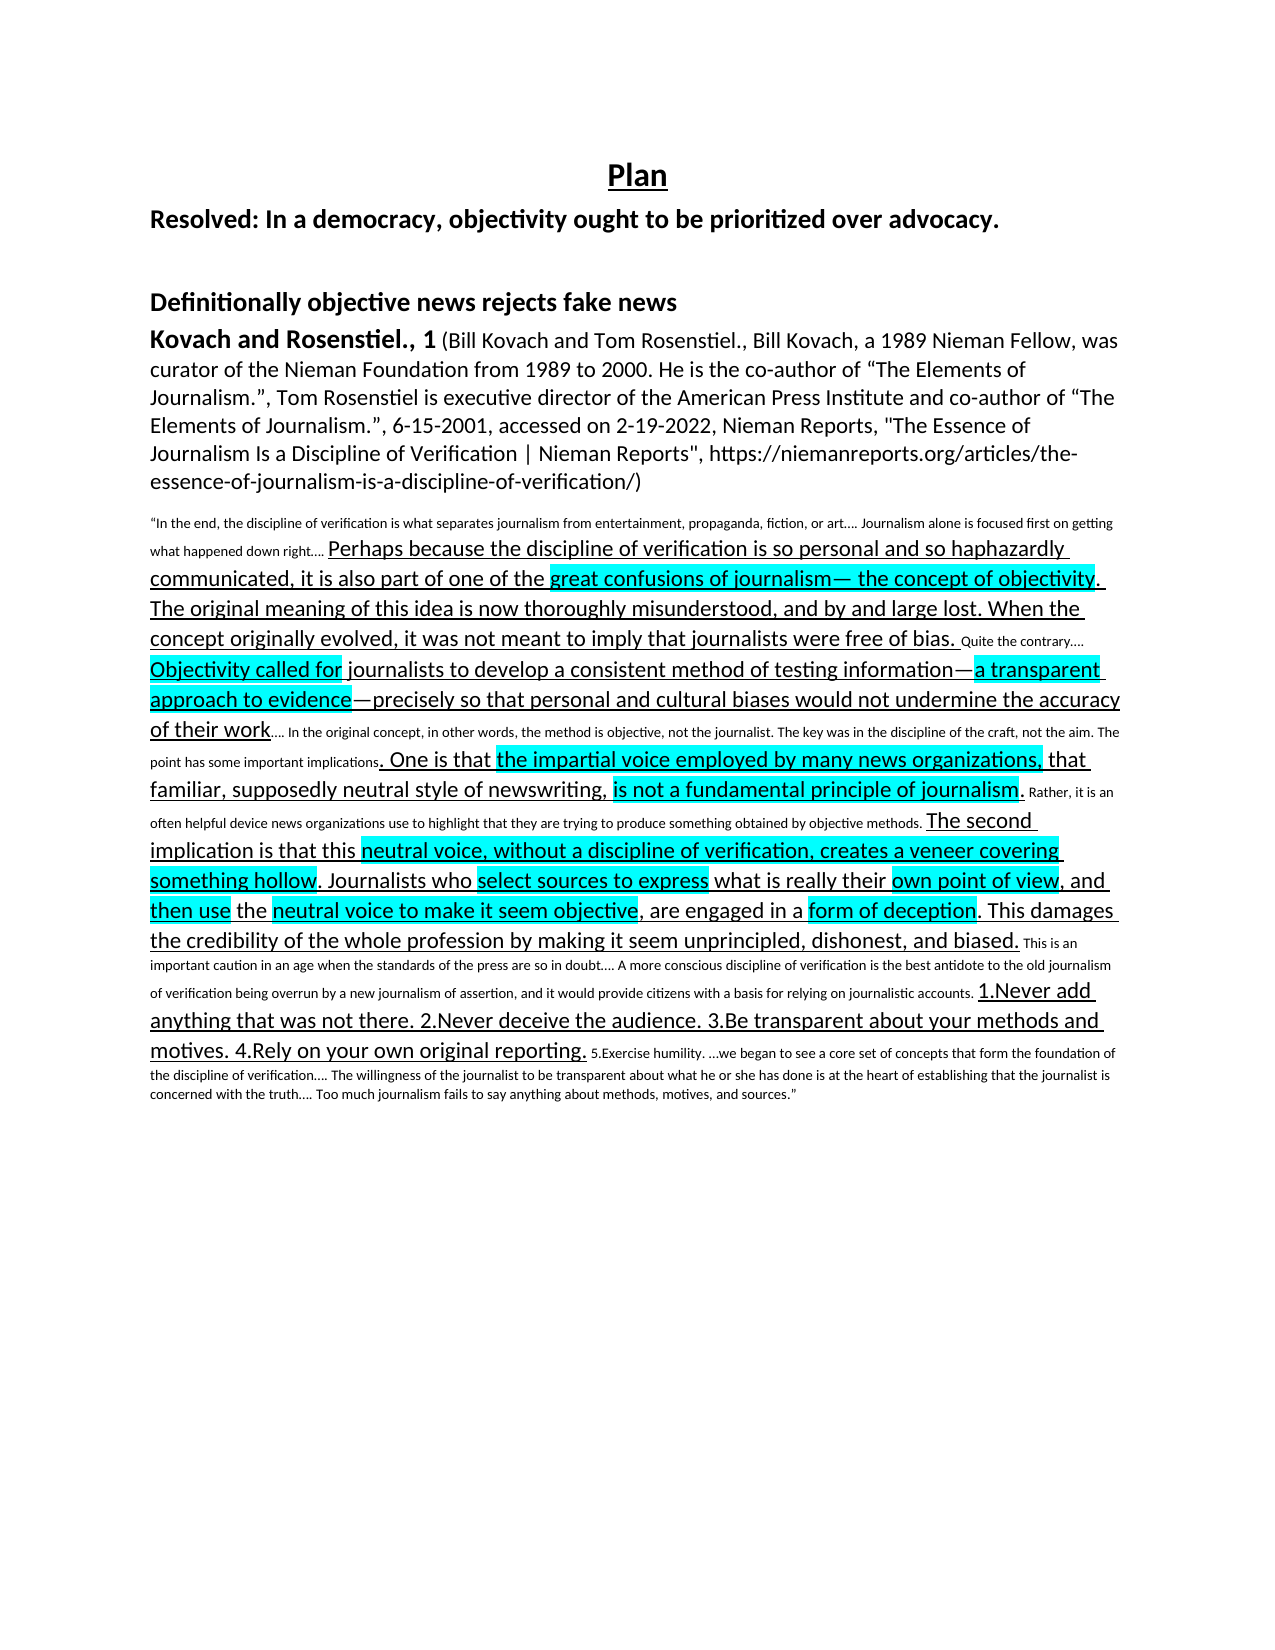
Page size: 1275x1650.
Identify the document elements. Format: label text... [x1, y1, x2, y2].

subtitle Plan [150, 154, 1125, 195]
text “In the end, the discipline of verification is what separates journalism from entertainment, propaganda, fiction, or art…. Journalism alone is focused first on getting what happened down right…. Perhaps because the discipline of verification is so personal and so haphazardly communicated, it is also part of one of the great confusions of journalism— the concept of objectivity. The original meaning of this idea is now thoroughly misunderstood, and by and large lost. When the concept originally evolved, it was not meant to imply that journalists were free of bias. Quite the contrary…. Objectivity called for journalists to develop a consistent method of testing information—a transparent approach to evidence—precisely so that personal and cultural biases would not undermine the accuracy of their work…. In the original concept, in other words, the method is objective, not the journalist. The key was in the discipline of the craft, not the aim. The point has some important implications. One is that the impartial voice employed by many news organizations, that familiar, supposedly neutral style of newswriting, is not a fundamental principle of journalism. Rather, it is an often helpful device news organizations use to highlight that they are trying to produce something obtained by objective methods. The second implication is that this neutral voice, without a discipline of verification, creates a veneer covering something hollow. Journalists who select sources to express what is really their own point of view, and then use the neutral voice to make it seem objective, are engaged in a form of deception. This damages the credibility of the whole profession by making it seem unprincipled, dishonest, and biased. This is an important caution in an age when the standards of the press are so in doubt…. A more conscious discipline of verification is the best antidote to the old journalism of verification being overrun by a new journalism of assertion, and it would provide citizens with a basis for relying on journalistic accounts. 1.Never add anything that was not there. 2.Never deceive the audience. 3.Be transparent about your methods and motives. 4.Rely on your own original reporting. 5.Exercise humility. …we began to see a core set of concepts that form the foundation of the discipline of verification…. The willingness of the journalist to be transparent about what he or she has done is at the heart of establishing that the journalist is concerned with the truth…. Too much journalism fails to say anything about methods, motives, and sources.” [150, 514, 1125, 1103]
subtitle Resolved: In a democracy, objectivity ought to be prioritized over advocacy. [150, 202, 1125, 235]
text Kovach and Rosenstiel., 1 (Bill Kovach and Tom Rosenstiel., Bill Kovach, a 1989 Nieman Fellow, was curator of the Nieman Foundation from 1989 to 2000. He is the co-author of “The Elements of Journalism.”, Tom Rosenstiel is executive director of the American Press Institute and co-author of “The Elements of Journalism.”, 6-15-2001, accessed on 2-19-2022, Nieman Reports, "The Essence of Journalism Is a Discipline of Verification | Nieman Reports", https://niemanreports.org/articles/the-essence-of-journalism-is-a-discipline-of-verification/) [150, 322, 1125, 495]
subtitle Definitionally objective news rejects fake news [150, 285, 1125, 318]
